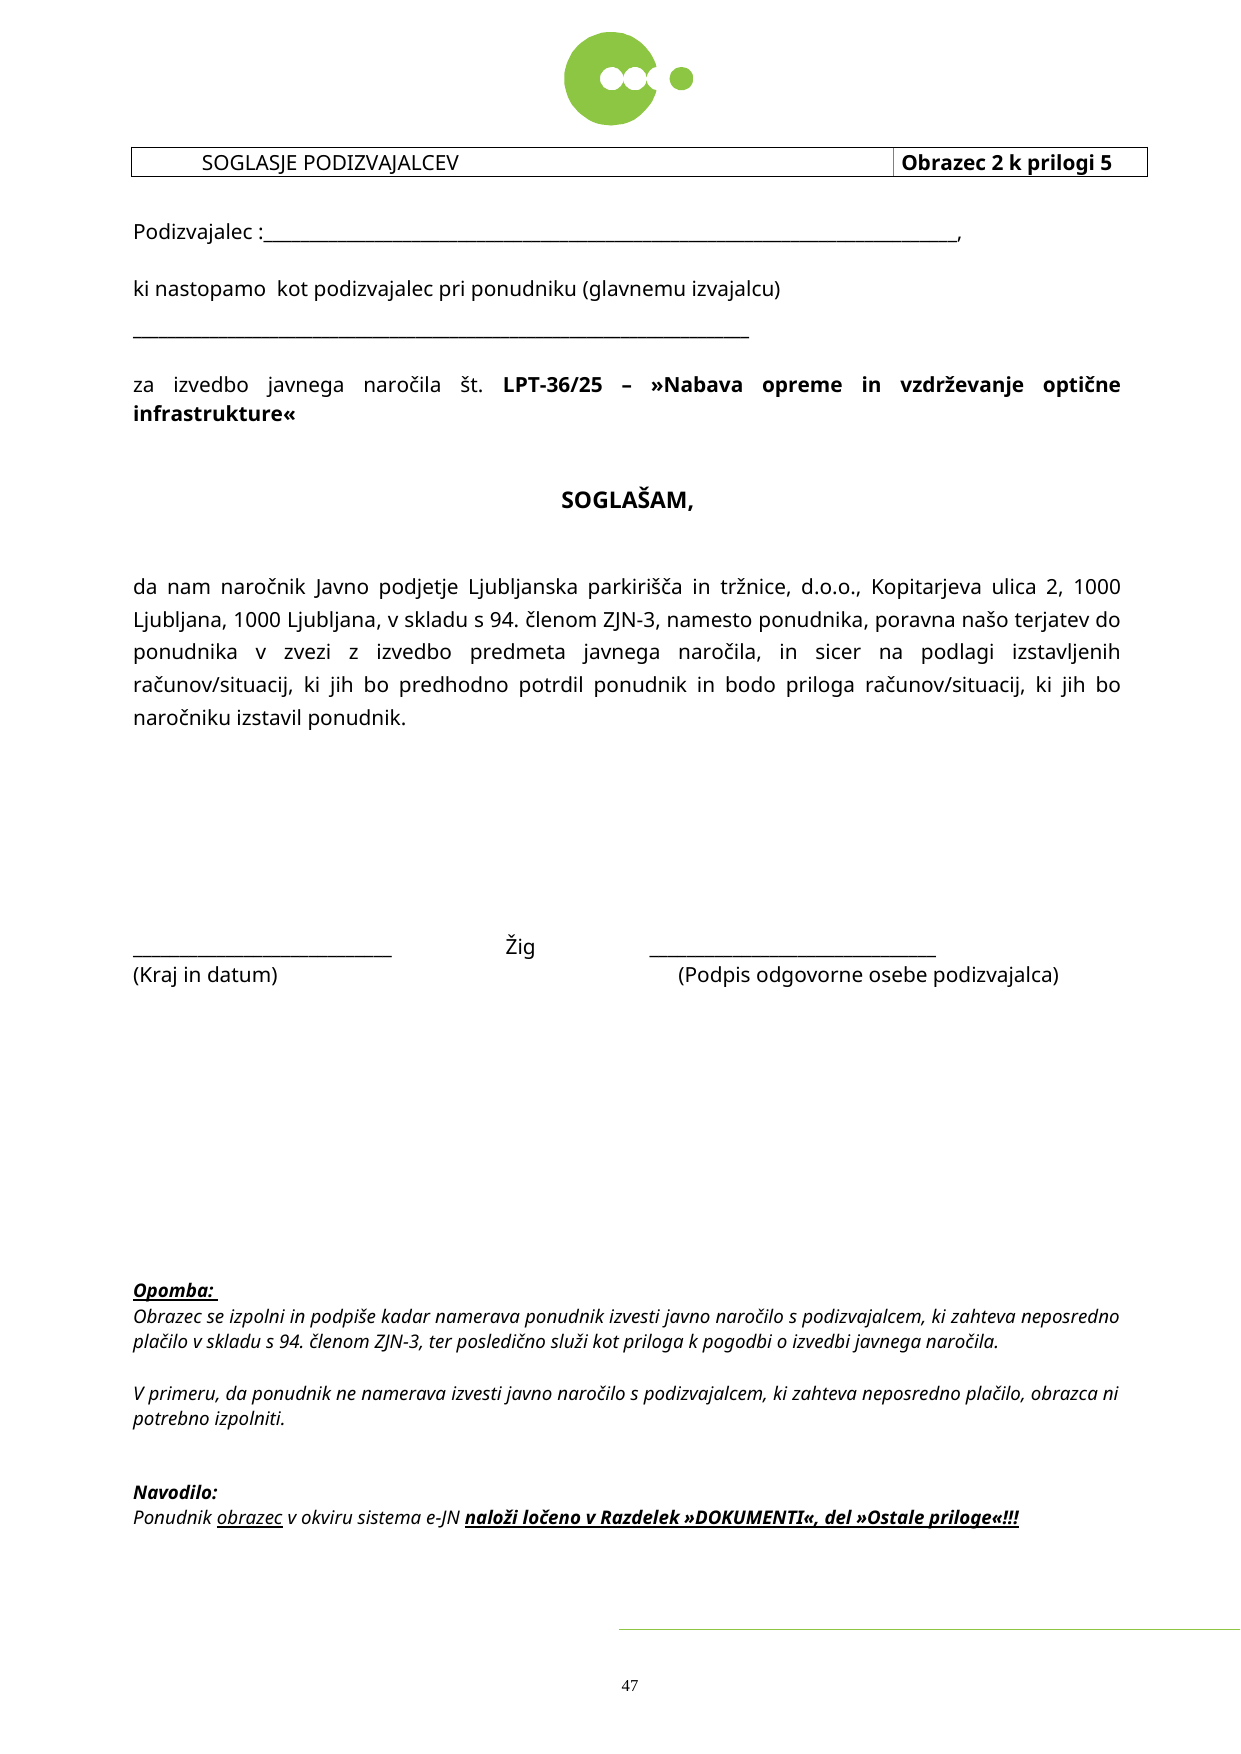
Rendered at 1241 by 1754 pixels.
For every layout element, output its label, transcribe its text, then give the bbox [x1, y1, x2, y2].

text za izvedbo javnega naročila št. LPT-36/25 – »Nabava opreme in vzdrževanje optične infrastrukture« [133, 370, 1122, 427]
text (Kraj in datum) (Podpis odgovorne osebe podizvajalca) [133, 961, 1122, 989]
text da nam naročnik Javno podjetje Ljubljanska parkirišča in tržnice, d.o.o., Kopitarjeva ulica 2, 1000 Ljubljana, 1000 Ljubljana, v skladu s 94. členom ZJN-3, namesto ponudnika, poravna našo terjatev do ponudnika v zvezi z izvedbo predmeta javnega naročila, in sicer na podlagi izstavljenih računov/situacij, ki jih bo predhodno potrdil ponudnik in bodo priloga računov/situacij, ki jih bo naročniku izstavil ponudnik. [133, 572, 1122, 731]
table_header Obrazec 2 k prilogi 5 [894, 148, 1147, 176]
table_header [132, 148, 194, 176]
text Navodilo: [133, 1479, 1122, 1504]
text Ponudnik obrazec v okviru sistema e-JN naloži ločeno v Razdelek »DOKUMENTI«, del »Ostale priloge«!!! [133, 1504, 1122, 1530]
text ____________________________ Žig _______________________________ [133, 932, 1122, 961]
text V primeru, da ponudnik ne namerava izvesti javno naročilo s podizvajalcem, ki zahteva neposredno plačilo, obrazca ni potrebno izpolniti. [133, 1380, 1122, 1431]
table_header SOGLASJE PODIZVAJALCEV [194, 148, 893, 176]
text SOGLAŠAM, [133, 484, 1122, 515]
text ki nastopamo kot podizvajalec pri ponudniku (glavnemu izvajalcu) [133, 274, 1122, 302]
text Obrazec se izpolni in podpiše kadar namerava ponudnik izvesti javno naročilo s podizvajalcem, ki zahteva neposredno plačilo v skladu s 94. členom ZJN-3, ter posledično služi kot priloga k pogodbi o izvedbi javnega naročila. [133, 1303, 1122, 1354]
text Opomba: [133, 1278, 1122, 1303]
text ________________________________________________________________________ [133, 313, 1122, 342]
text Podizvajalec :___________________________________________________________________________, [133, 217, 1122, 245]
